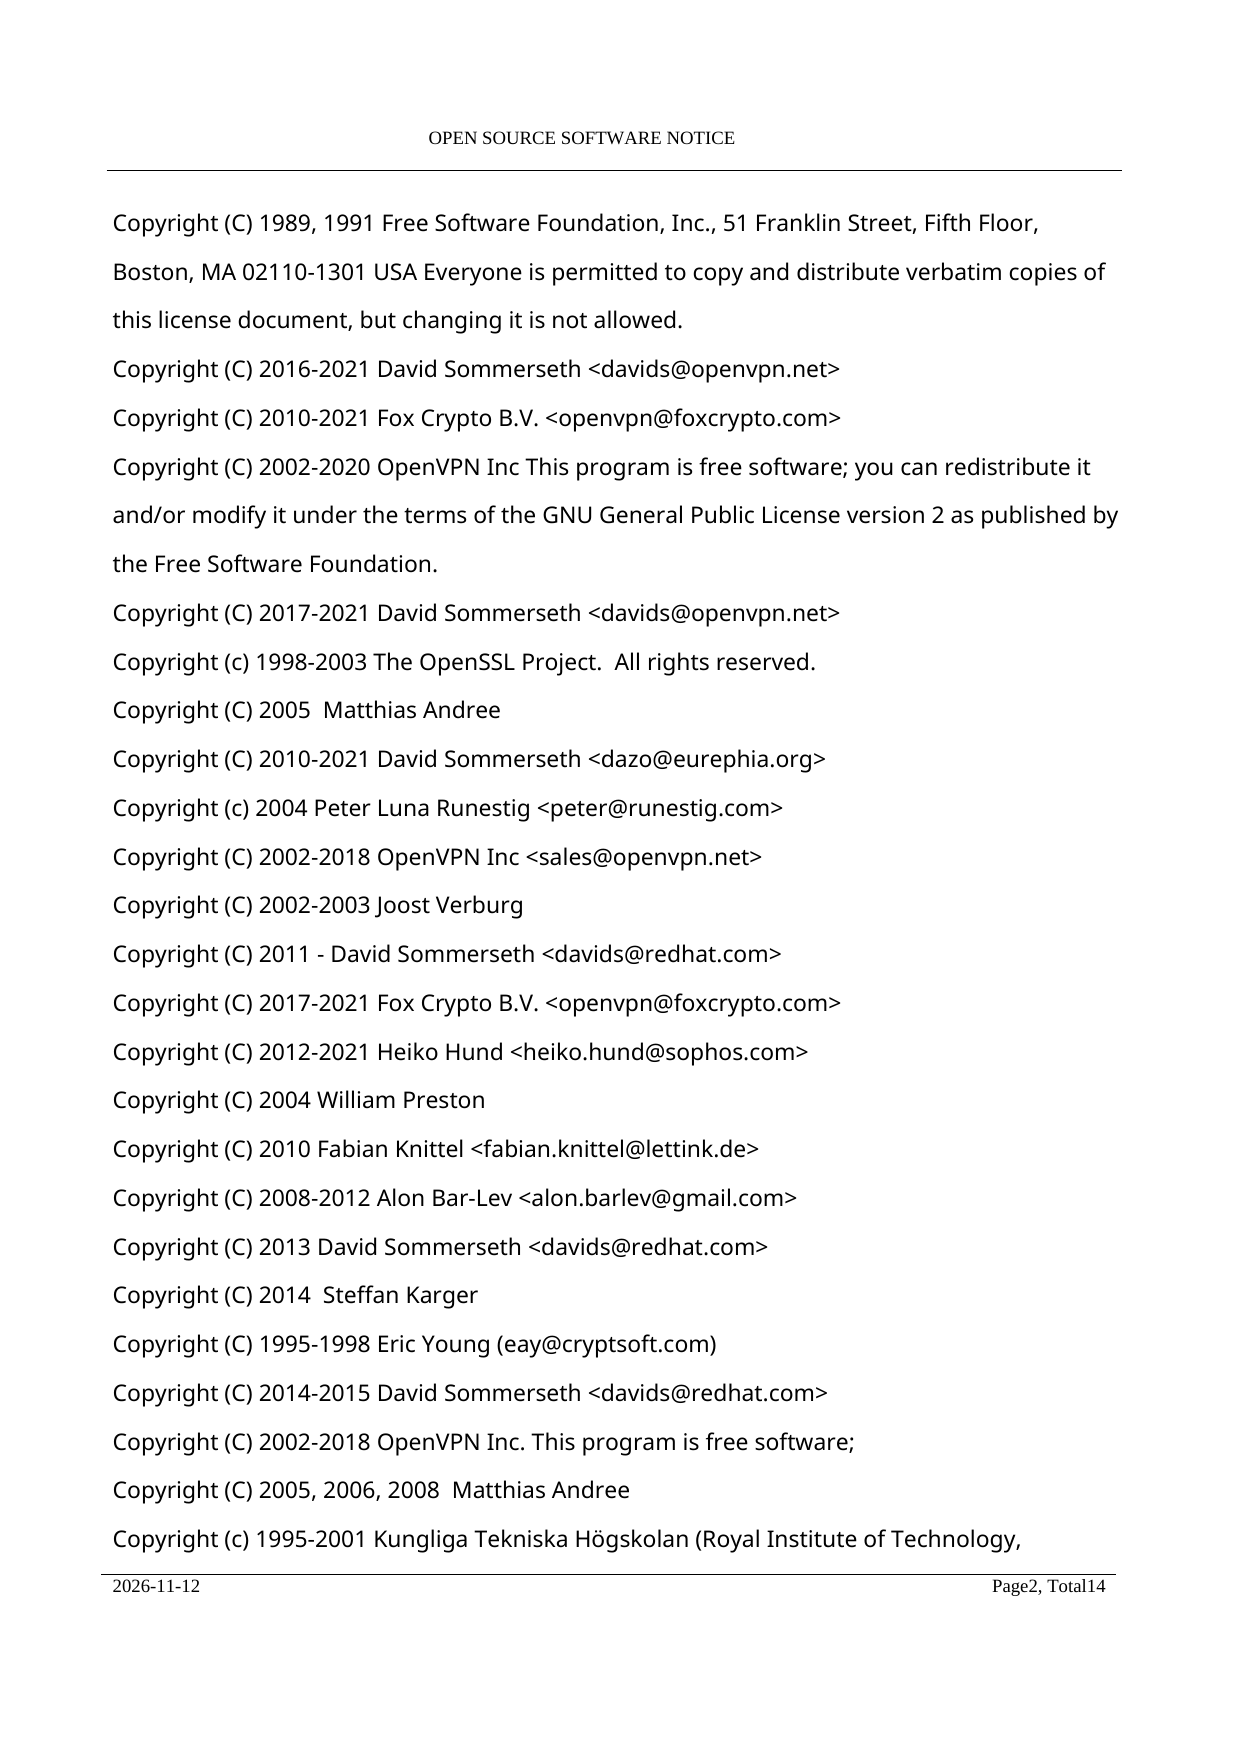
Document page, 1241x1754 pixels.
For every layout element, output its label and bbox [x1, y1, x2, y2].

text [112, 206, 1128, 1555]
